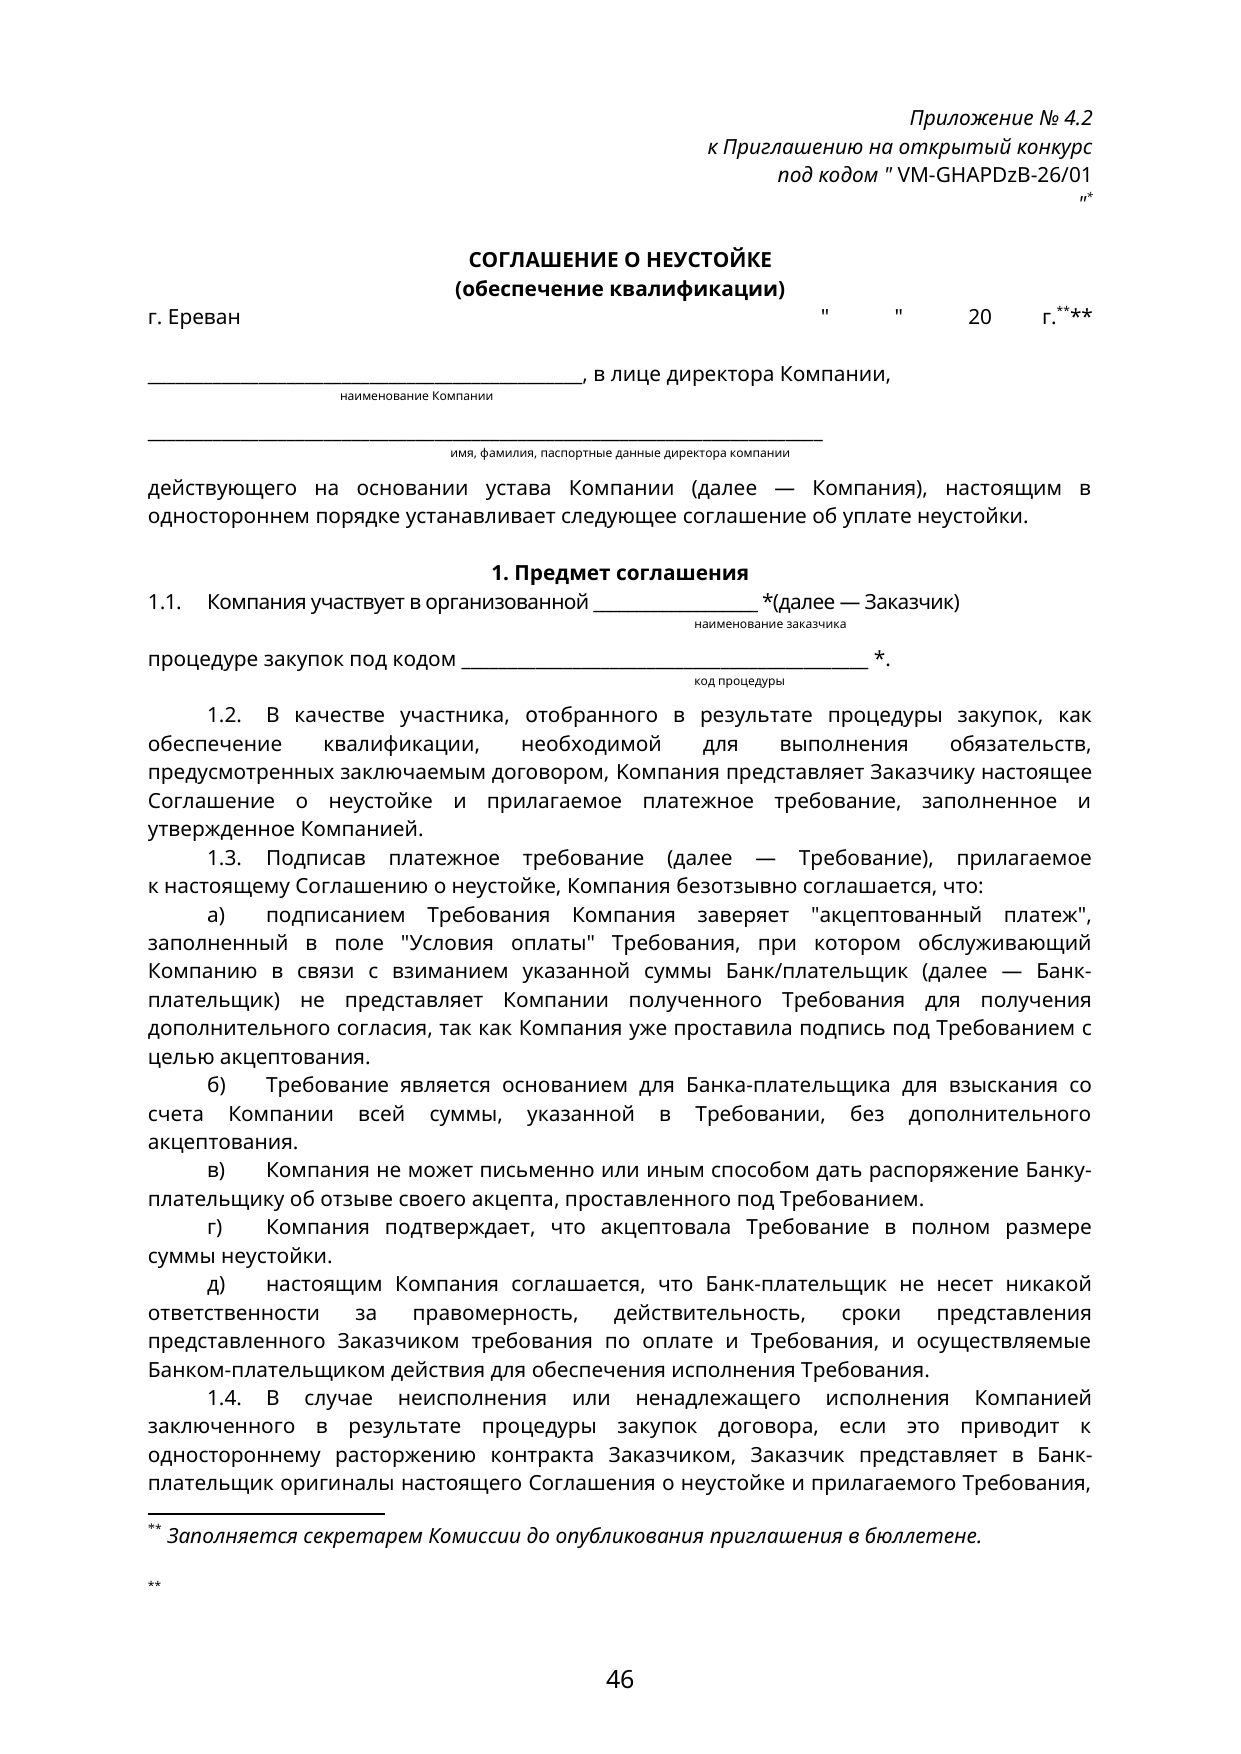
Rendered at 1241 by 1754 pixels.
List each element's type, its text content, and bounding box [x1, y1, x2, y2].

text имя, фамилия, паспортные данные директора компании [148, 445, 1092, 473]
text _________________________________________________________________________ [148, 416, 1092, 445]
text 1.1. Компания участвует в организованной ___________________ *(далее — Заказчик) [148, 587, 1092, 615]
text а) подписанием Требования Компания заверяет "акцептованный платеж", заполненный в поле "Условия оплаты" Требования, при котором обслуживающий Компанию в связи с взиманием указанной суммы Банк/плательщик (далее — Банк-плательщик) не представляет Компании полученного Требования для получения дополнительного согласия, так как Компания уже проставила подпись под Требованием с целью акцептования. [148, 900, 1092, 1070]
text наименование заказчика [694, 615, 1092, 644]
text в) Компания не может письменно или иным способом дать распоряжение Банку-плательщику об отзыве своего акцепта, проставленного под Требованием. [148, 1156, 1092, 1212]
text к Приглашению на открытый конкурс под кодом " VM-GHAPDzB-26/01 [148, 132, 1092, 189]
text действующего на основании устава Компании (далее — Компания), настоящим в одностороннем порядке устанавливает следующее соглашение об уплате неустойки. [148, 473, 1092, 530]
text 1.2. В качестве участника, օтобранного в результате процедуры закупок, как обеспечение квалификации, необходимой для выполнения обязательств, предусмотренных заключаемым договором, Kомпания представляет Заказчику настоящее Соглашение о неустойке и прилагаемое платежное требование, заполненное и утвержденное Компанией. [148, 701, 1092, 843]
text _______________________________________________, в лице директора Компании, [148, 359, 1092, 388]
text код процедуры [694, 672, 1092, 701]
text (обеспечение квалификации) [148, 274, 1092, 302]
text процедуре закупок под кодом ____________________________________________ *. [148, 644, 1092, 672]
text "* [148, 189, 1092, 217]
text СОГЛАШЕНИЕ О НЕУСТОЙКЕ [148, 246, 1092, 274]
table_header " " 20 г.** [635, 303, 1104, 331]
text Приложение № 4.2 [148, 103, 1092, 132]
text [148, 1383, 1092, 1497]
table_header г. Ереван [136, 303, 635, 331]
text д) настоящим Компания соглашается, что Банк-плательщик не несет никакой ответственности за правомерность, действительность, сроки представления представленного Заказчиком требования по оплате и Требования, и осуществляемые Банком-плательщиком действия для обеспечения исполнения Требования. [148, 1269, 1092, 1383]
text 1.3. Подписав платежное требование (далее — Требование), прилагаемое к настоящему Соглашению о неустойке, Компания безотзывно соглашается, что: [148, 843, 1092, 900]
text наименование Компании [340, 388, 1092, 416]
text 1. Предмет соглашения [148, 558, 1092, 587]
text б) Требование является основанием для Банка-плательщика для взыскания со счета Компании всей суммы, указанной в Требовании, без дополнительного акцептования. [148, 1070, 1092, 1156]
text г) Компания подтверждает, что акцептовала Требование в полном размере суммы неустойки. [148, 1212, 1092, 1269]
